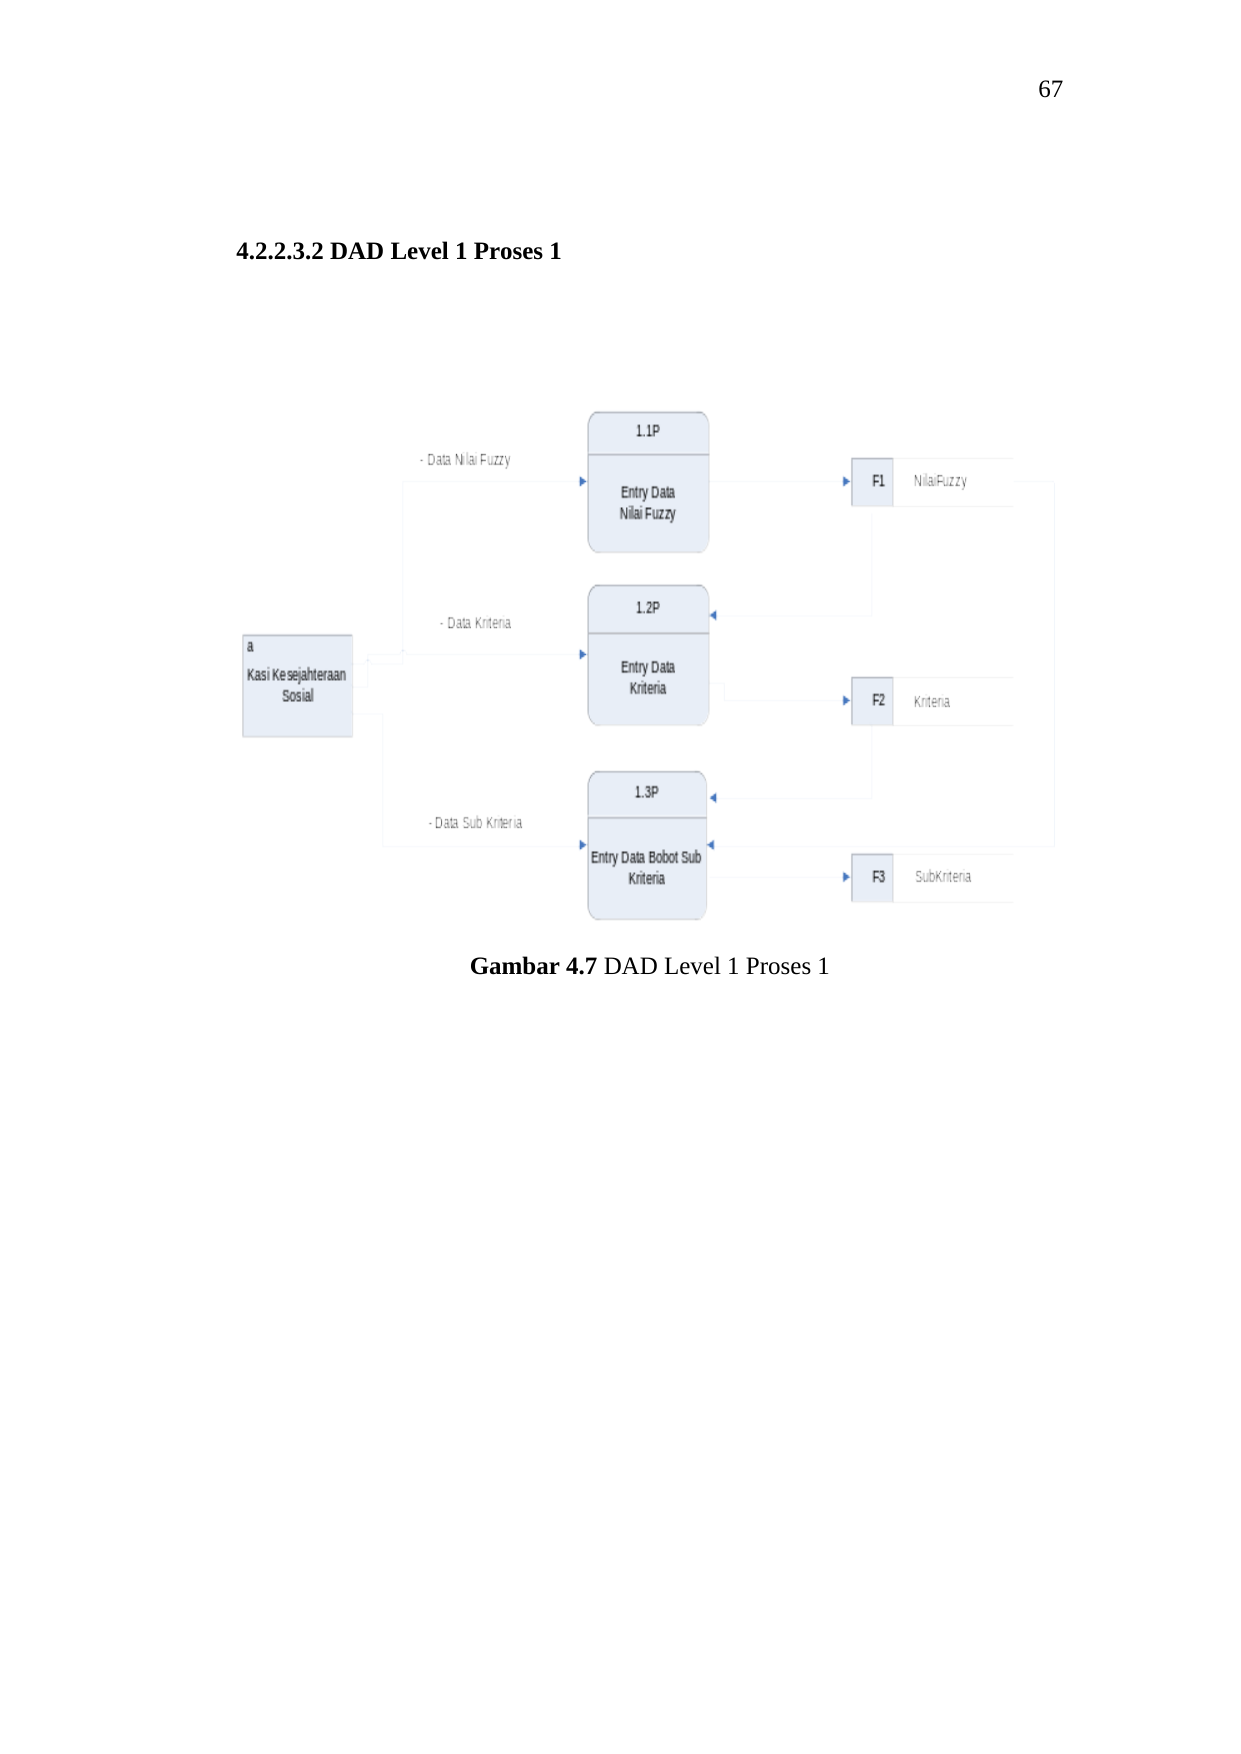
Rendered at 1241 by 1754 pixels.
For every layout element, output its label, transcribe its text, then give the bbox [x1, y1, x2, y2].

text Gambar 4.7 DAD Level 1 Proses 1 [236, 951, 1063, 980]
text 4.2.2.3.2 DAD Level 1 Proses 1 [236, 236, 1063, 265]
